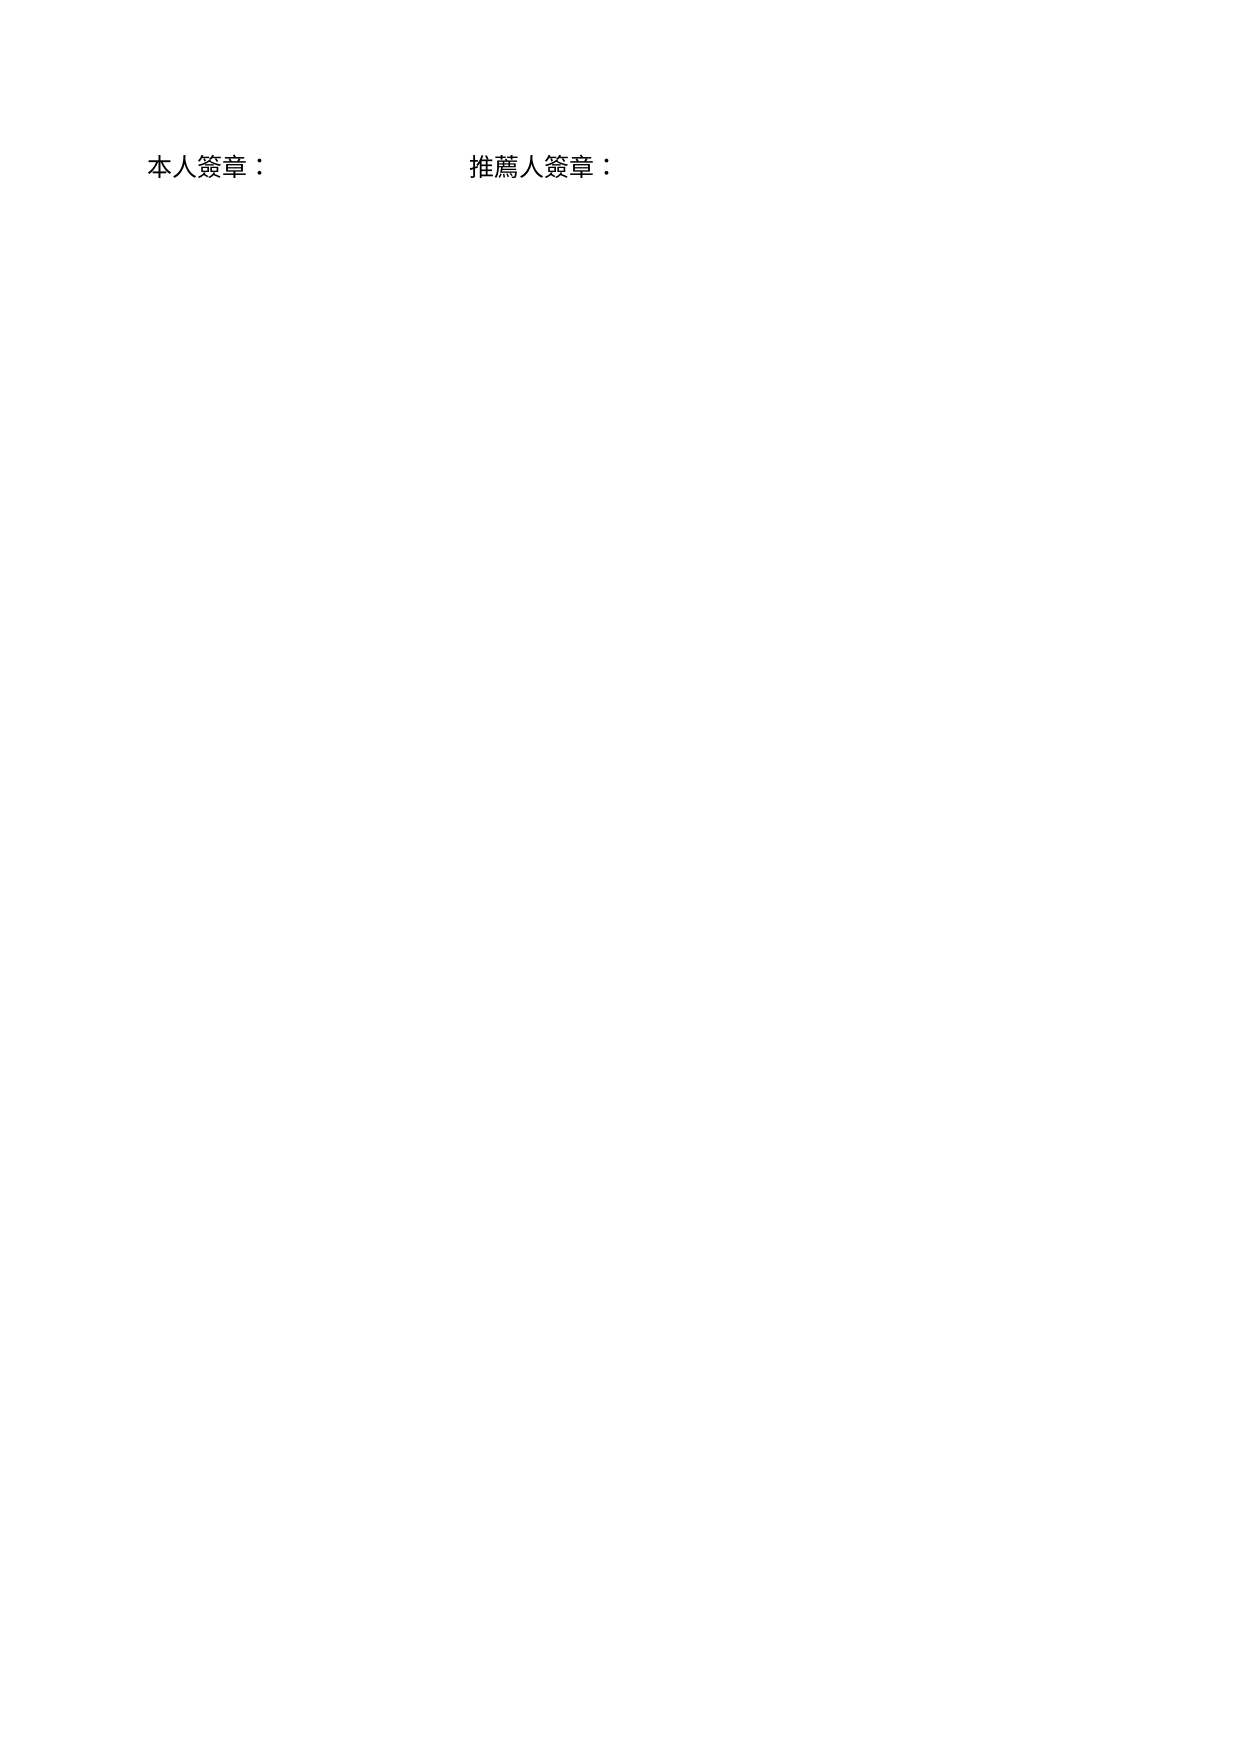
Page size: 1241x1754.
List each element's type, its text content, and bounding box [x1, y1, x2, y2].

text 本人簽章： 推薦人簽章： [148, 148, 1092, 184]
